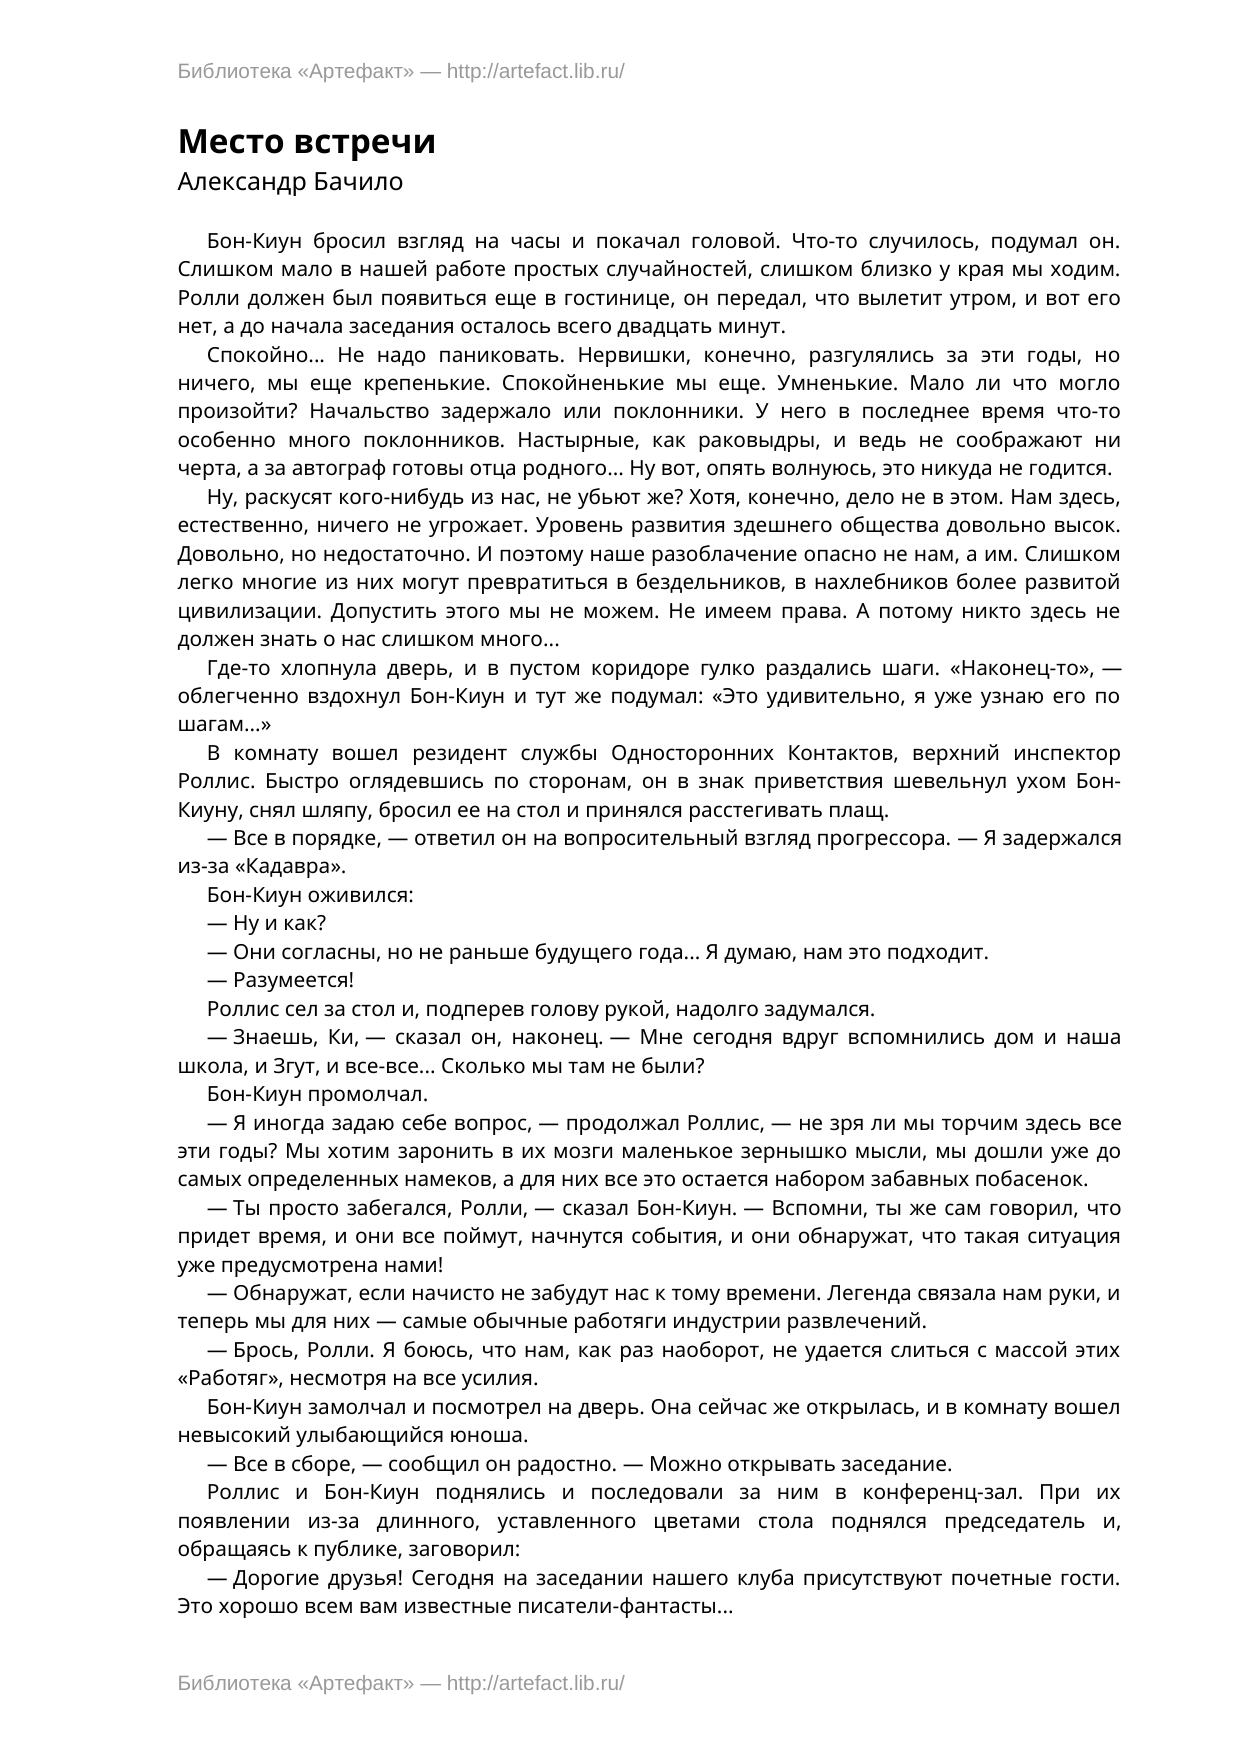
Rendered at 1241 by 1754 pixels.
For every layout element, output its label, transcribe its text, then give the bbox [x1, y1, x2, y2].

text Бон-Киун промолчал. [177, 1079, 1122, 1108]
text Бон-Киун бросил взгляд на часы и покачал головой. Что-то случилось, подумал он. Слишком мало в нашей работе простых случайностей, слишком близко у края мы ходим. Ролли должен был появиться еще в гостинице, он передал, что вылетит утром, и вот его нет, а до начала заседания осталось всего двадцать минут. [177, 226, 1122, 340]
text Спокойно... Не надо паниковать. Нервишки, конечно, разгулялись за эти годы, но ничего, мы еще крепенькие. Спокойненькие мы еще. Умненькие. Мало ли что могло произойти? Начальство задержало или поклонники. У него в последнее время что-то особенно много поклонников. Настырные, как раковыдры, и ведь не соображают ни черта, а за автограф готовы отца родного... Ну вот, опять волнуюсь, это никуда не годится. [177, 340, 1122, 482]
text В комнату вошел резидент службы Односторонних Контактов, верхний инспектор Роллис. Быстро оглядевшись по сторонам, он в знак приветствия шевельнул ухом Бон-Киуну, снял шляпу, бросил ее на стол и принялся расстегивать плащ. [177, 738, 1122, 823]
text — Ну и как? [177, 908, 1122, 937]
text — Брось, Ролли. Я боюсь, что нам, как раз наоборот, не удается слиться с массой этих «Работяг», несмотря на все усилия. [177, 1335, 1122, 1392]
text — Ты просто забегался, Ролли, — сказал Бон-Киун. — Вспомни, ты же сам говорил, что придет время, и они все поймут, начнутся события, и они обнаружат, что такая ситуация уже предусмотрена нами! [177, 1193, 1122, 1278]
text Бон-Киун замолчал и посмотрел на дверь. Она сейчас же открылась, и в комнату вошел невысокий улыбающийся юноша. [177, 1392, 1122, 1449]
text — Они согласны, но не раньше будущего года... Я думаю, нам это подходит. [177, 937, 1122, 965]
text — Разумеется! [177, 965, 1122, 994]
text — Знаешь, Ки, — сказал он, наконец. — Мне сегодня вдруг вспомнились дом и наша школа, и Згут, и все-все... Сколько мы там не были? [177, 1022, 1122, 1079]
text Ну, раскусят кого-нибудь из нас, не убьют же? Хотя, конечно, дело не в этом. Нам здесь, естественно, ничего не угрожает. Уровень развития здешнего общества довольно высок. Довольно, но недостаточно. И поэтому наше разоблачение опасно не нам, а им. Слишком легко многие из них могут превратиться в бездельников, в нахлебников более развитой цивилизации. Допустить этого мы не можем. Не имеем права. А потому никто здесь не должен знать о нас слишком много... [177, 482, 1122, 653]
text — Все в сборе, — сообщил он радостно. — Можно открывать заседание. [177, 1449, 1122, 1477]
text — Я иногда задаю себе вопрос, — продолжал Роллис, — не зря ли мы торчим здесь все эти годы? Мы хотим заронить в их мозги маленькое зернышко мысли, мы дошли уже до самых определенных намеков, а для них все это остается набором забавных побасенок. [177, 1108, 1122, 1193]
text Бон-Киун оживился: [177, 880, 1122, 908]
text — Обнаружат, если начисто не забудут нас к тому времени. Легенда связала нам руки, и теперь мы для них — самые обычные работяги индустрии развлечений. [177, 1278, 1122, 1335]
subtitle Александр Бачило [177, 163, 1122, 198]
subtitle Место встречи [177, 118, 1122, 163]
text — Все в порядке, — ответил он на вопросительный взгляд прогрессора. — Я задержался из-за «Кадавра». [177, 823, 1122, 880]
text Роллис сел за стол и, подперев голову рукой, надолго задумался. [177, 994, 1122, 1022]
text Роллис и Бон-Киун поднялись и последовали за ним в конференц-зал. При их появлении из-за длинного, уставленного цветами стола поднялся председатель и, обращаясь к публике, заговорил: [177, 1477, 1122, 1563]
text Где-то хлопнула дверь, и в пустом коридоре гулко раздались шаги. «Наконец-то», — облегченно вздохнул Бон-Киун и тут же подумал: «Это удивительно, я уже узнаю его по шагам...» [177, 653, 1122, 738]
text — Дорогие друзья! Сегодня на заседании нашего клуба присутствуют почетные гости. Это хорошо всем вам известные писатели-фантасты... [177, 1563, 1122, 1619]
